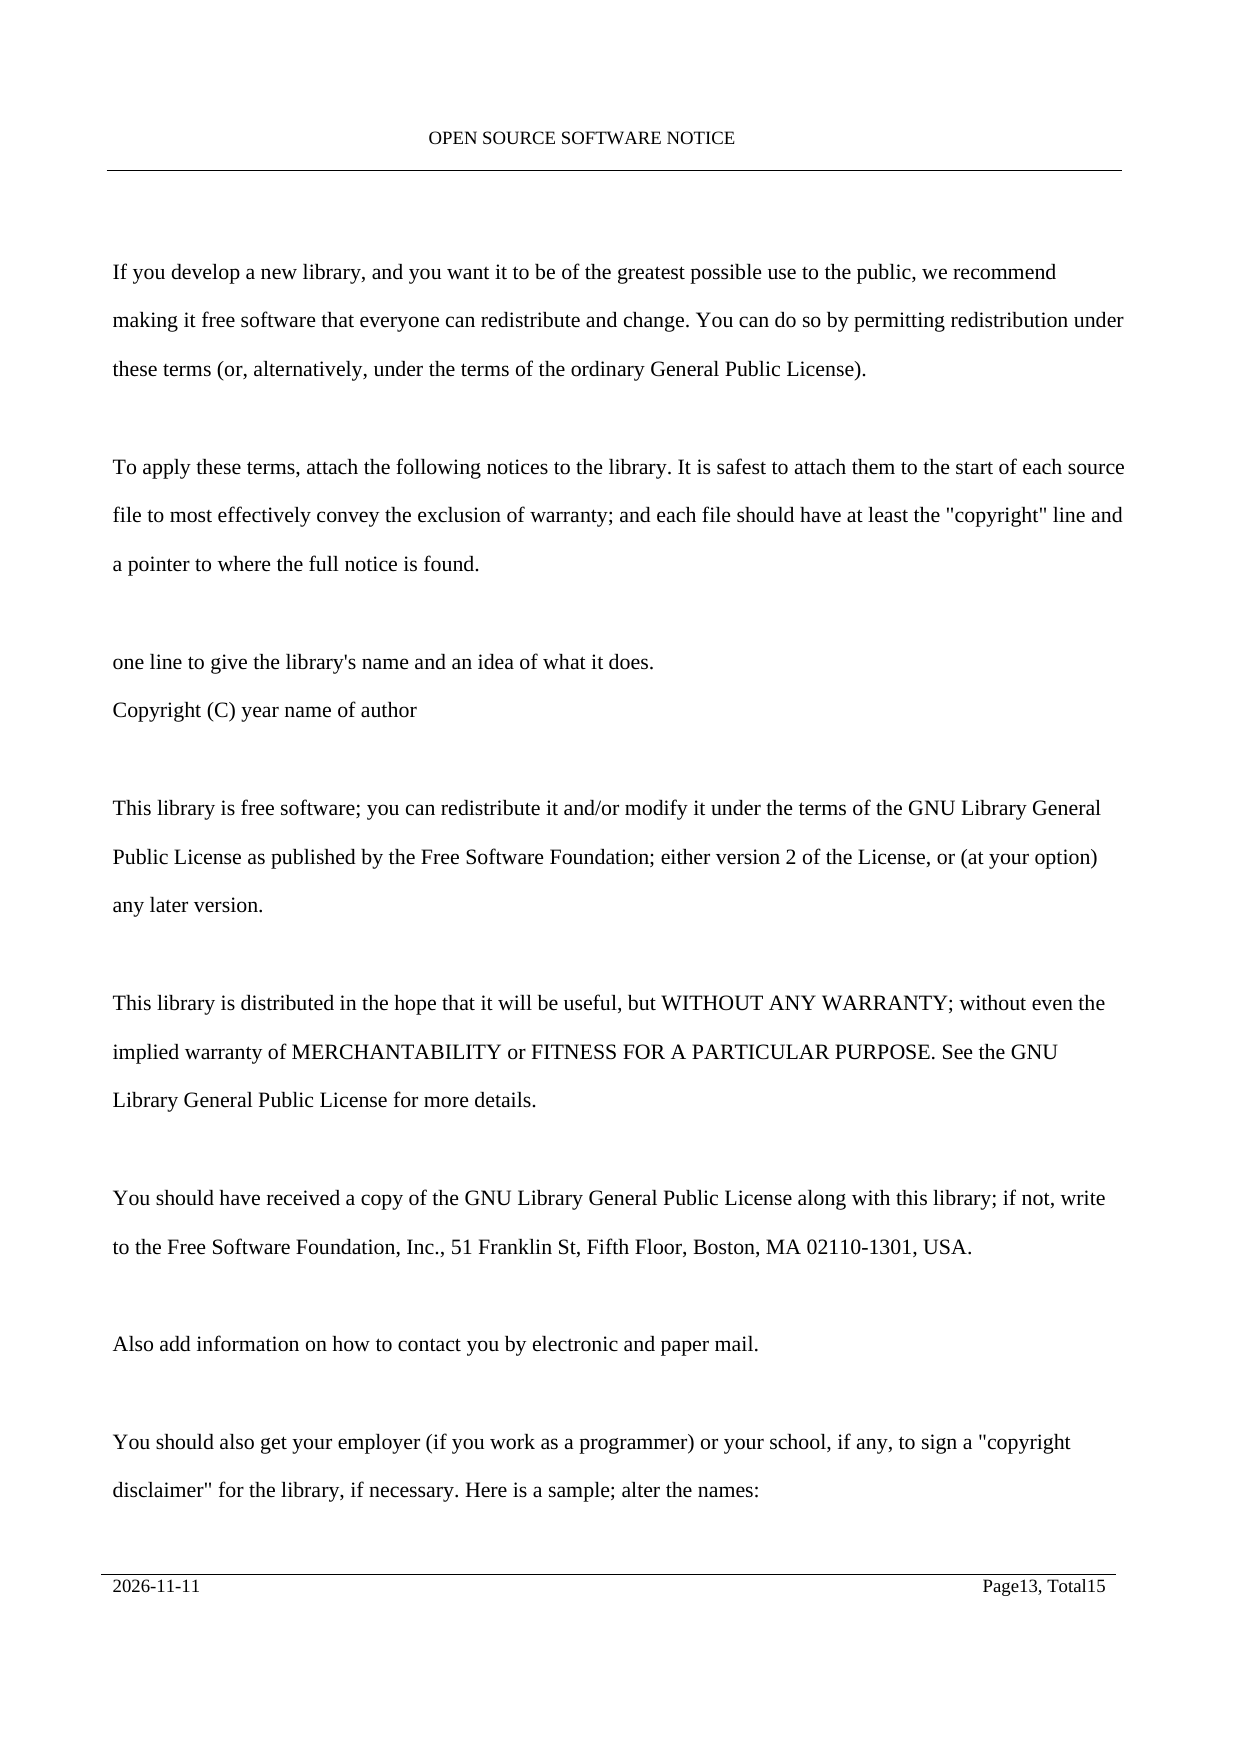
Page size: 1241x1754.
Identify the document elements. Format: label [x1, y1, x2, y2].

text [112, 206, 1128, 1506]
